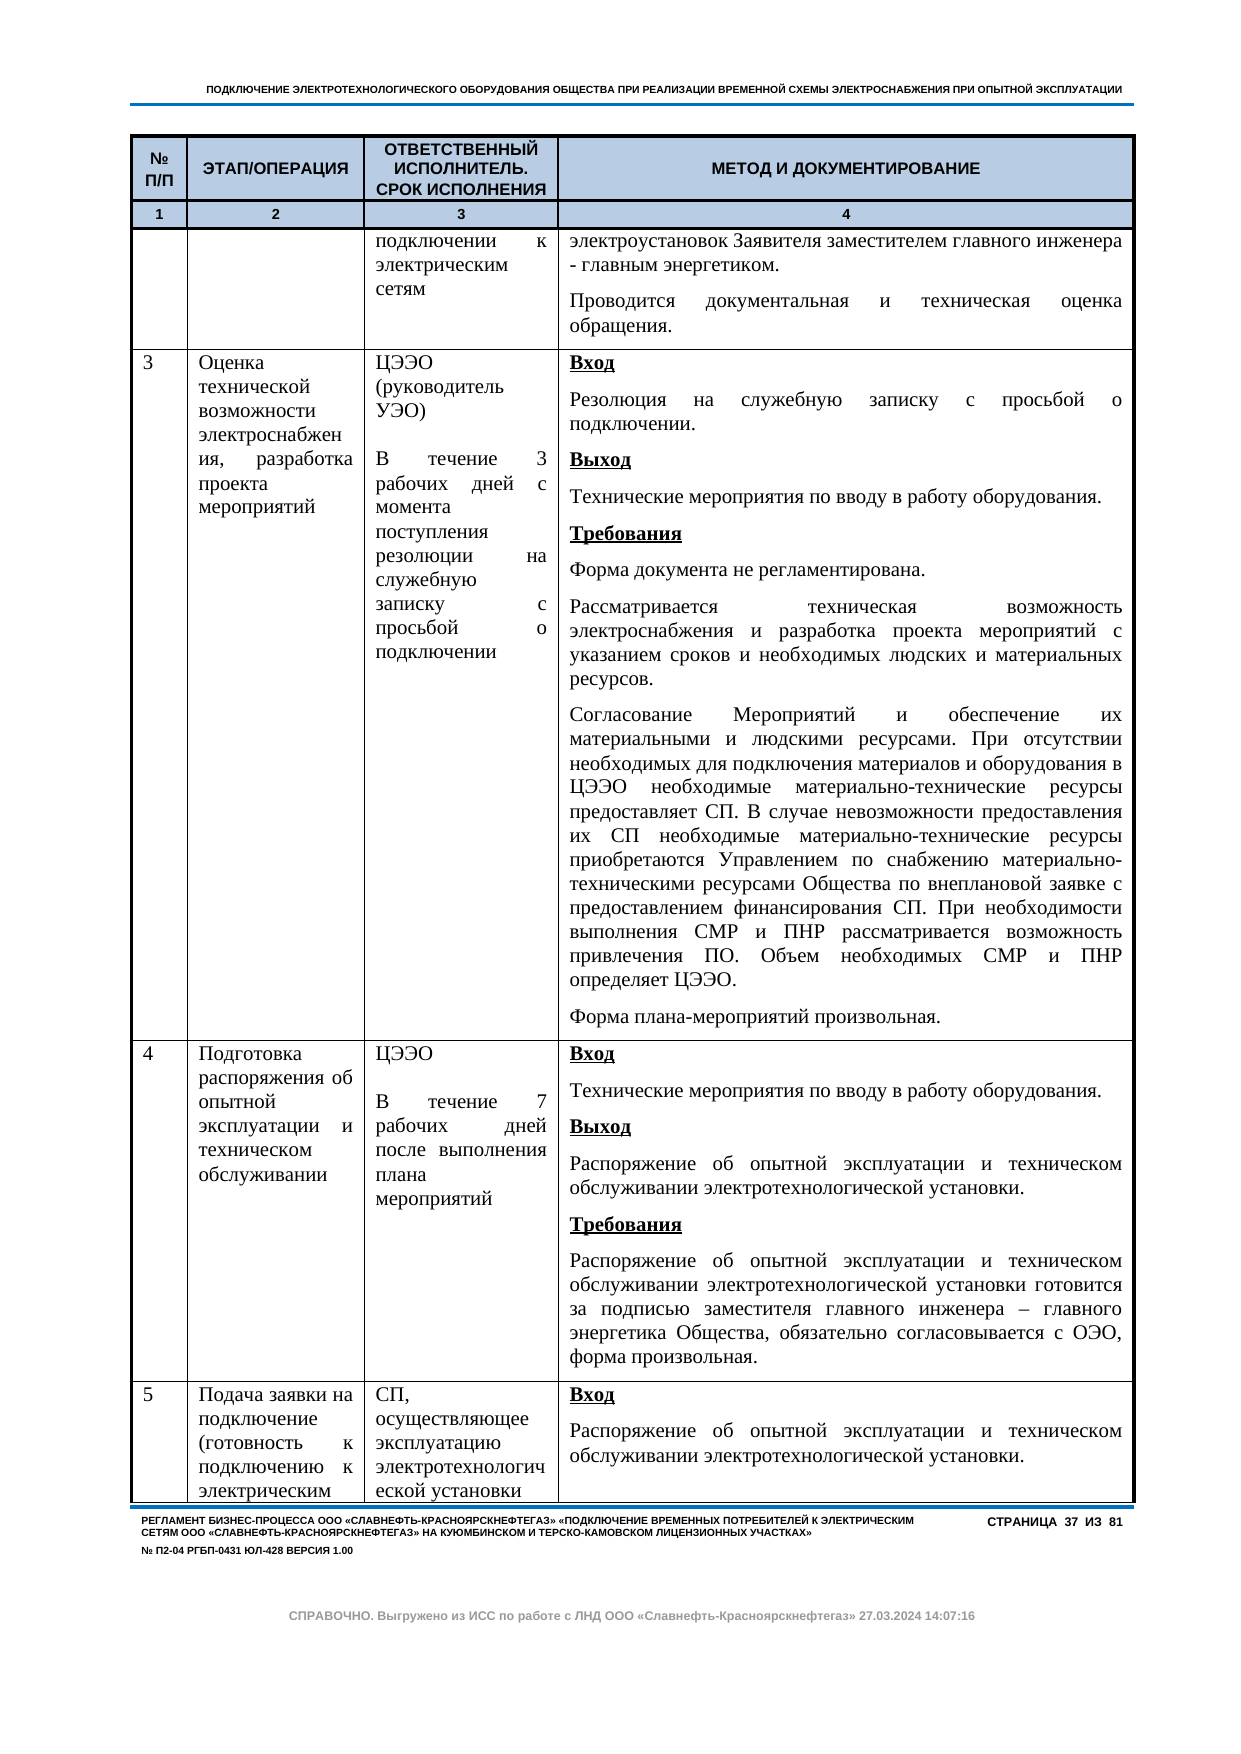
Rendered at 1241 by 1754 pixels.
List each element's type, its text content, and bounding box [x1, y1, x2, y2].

table_cell 5 [133, 1382, 187, 1502]
table_header ОТВЕТСТВЕННЫЙ Исполнитель. срок исполнения [365, 138, 557, 199]
table_cell Вход Технические мероприятия по вводу в работу оборудования. Выход Распоряжение об опытной эксплуатации и техническом обслуживании электротехнологической установки. Требования Распоряжение об опытной эксплуатации и техническом обслуживании электротехнологической установки готовится за подписью заместителя главного инженера – главного энергетика Общества, обязательно согласовывается с ОЭО, форма произвольная. [559, 1041, 1132, 1381]
table_cell ЦЭЭО В течение 7 рабочих дней после выполнения плана мероприятий [365, 1041, 558, 1381]
table_header метод и документирование [559, 138, 1132, 199]
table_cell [188, 230, 364, 349]
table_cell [559, 230, 1132, 349]
table_cell ЦЭЭО (руководитель УЭО) В течение 3 рабочих дней с момента поступления резолюции на служебную записку с просьбой о подключении [365, 350, 558, 1040]
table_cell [365, 230, 558, 349]
table_cell 1 [133, 202, 186, 227]
table_cell 4 [133, 1041, 187, 1381]
table_cell 3 [365, 202, 557, 227]
table_header Этап/Операция [188, 138, 363, 199]
table_cell Оценка технической возможности электроснабжения, разработка проекта мероприятий [188, 350, 364, 1040]
table_cell 2 [188, 202, 363, 227]
table_cell Подготовка распоряжения об опытной эксплуатации и техническом обслуживании [188, 1041, 364, 1381]
table_cell 2 [133, 230, 187, 349]
table_cell Вход Резолюция на служебную записку с просьбой о подключении. Выход Технические мероприятия по вводу в работу оборудования. Требования Форма документа не регламентирована. Рассматривается техническая возможность электроснабжения и разработка проекта мероприятий с указанием сроков и необходимых людских и материальных ресурсов. Согласование Мероприятий и обеспечение их материальными и людскими ресурсами. При отсутствии необходимых для подключения материалов и оборудования в ЦЭЭО необходимые материально-технические ресурсы предоставляет СП. В случае невозможности предоставления их СП необходимые материально-технические ресурсы приобретаются Управлением по снабжению материально-техническими ресурсами Общества по внеплановой заявке с предоставлением финансирования СП. При необходимости выполнения СМР и ПНР рассматривается возможность привлечения ПО. Объем необходимых СМР и ПНР определяет ЦЭЭО. Форма плана-мероприятий произвольная. [559, 350, 1132, 1040]
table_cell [365, 1382, 558, 1502]
table_header № п/п [133, 138, 186, 199]
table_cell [559, 1382, 1132, 1502]
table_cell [188, 1382, 364, 1502]
table_cell 3 [133, 350, 187, 1040]
table_cell 4 [559, 202, 1132, 227]
